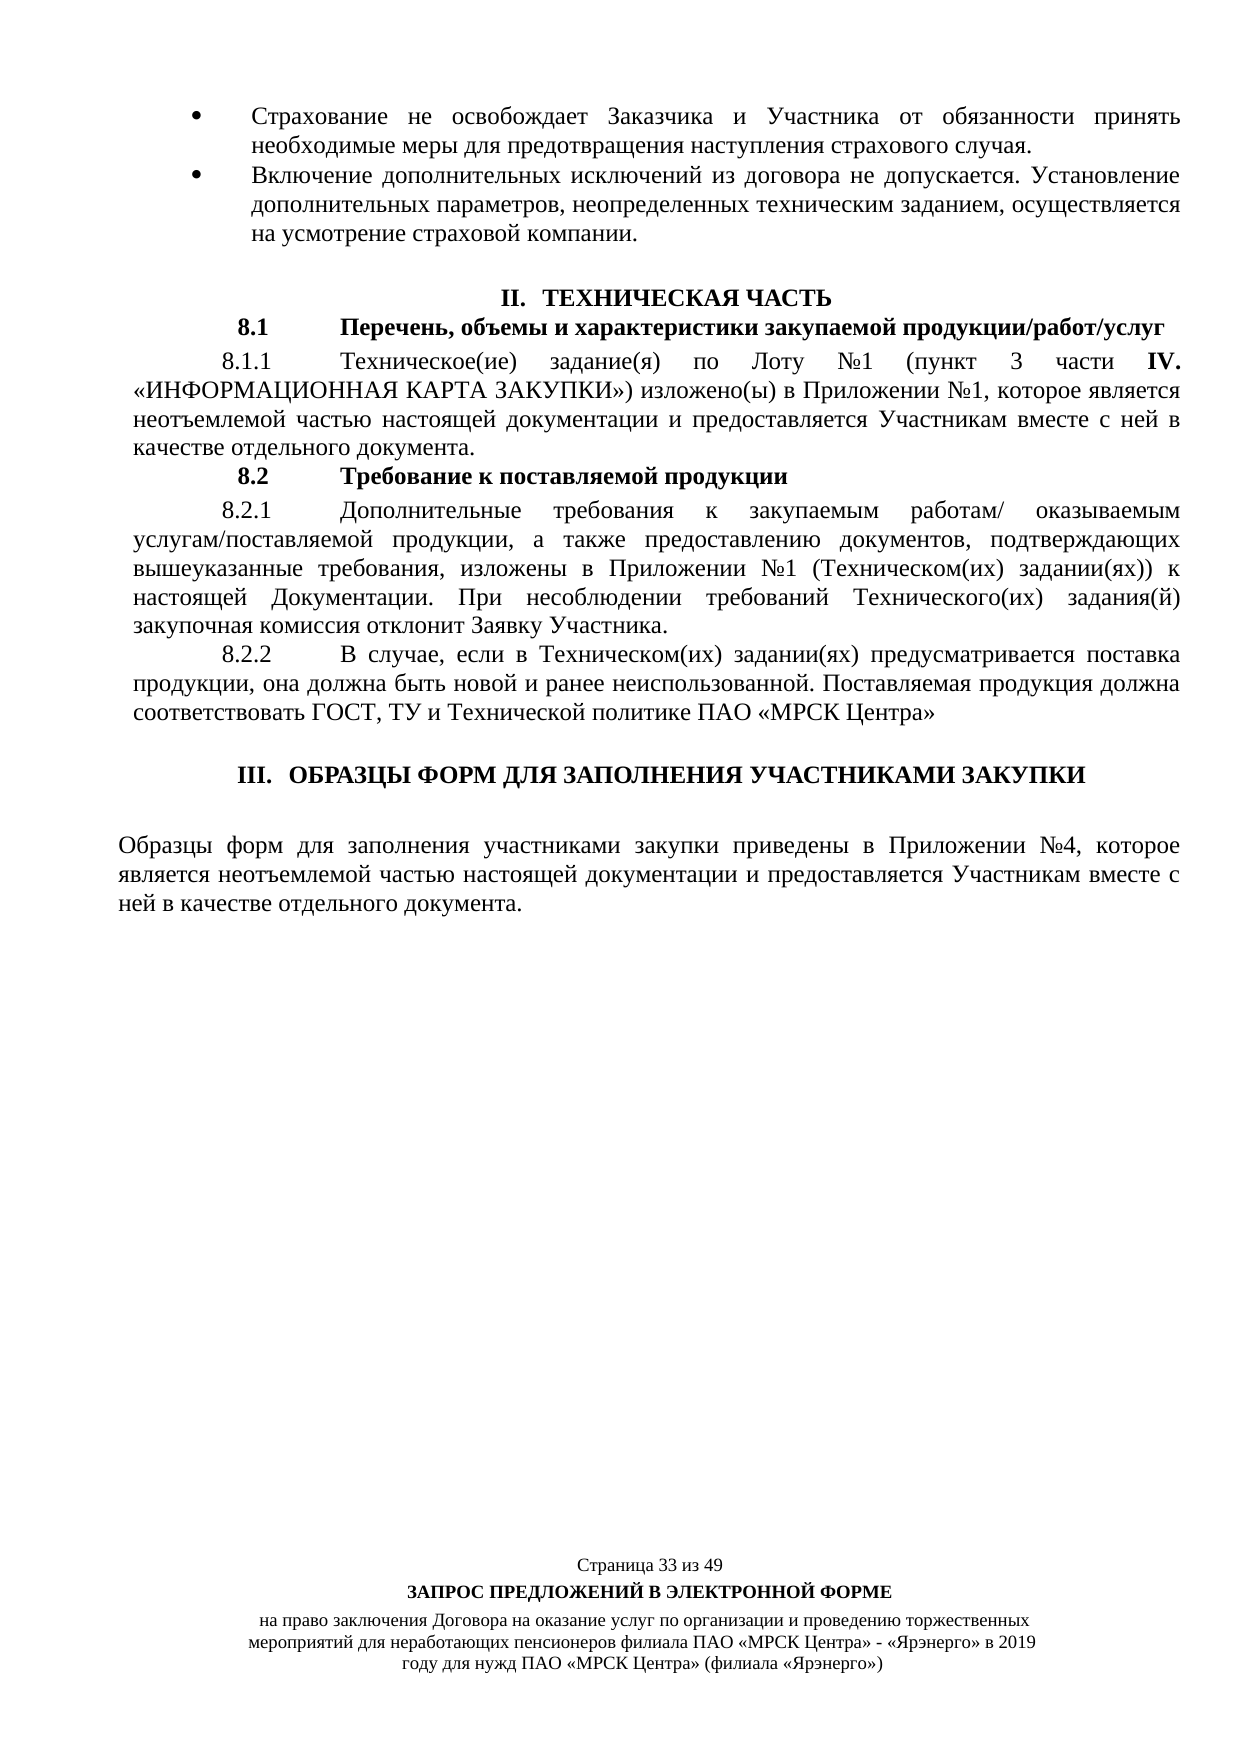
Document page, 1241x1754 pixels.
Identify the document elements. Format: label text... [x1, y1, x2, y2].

subtitle ОБРАЗЦЫ ФОРМ ДЛЯ ЗАПОЛНЕНИЯ УЧАСТНИКАМИ ЗАКУПКИ [118, 761, 1181, 789]
list Включение дополнительных исключений из договора не допускается. Установление дополнительных параметров, неопределенных техническим заданием, осуществляется на усмотрение страховой компании. [192, 160, 1181, 246]
subtitle В случае, если в Техническом(их) задании(ях) предусматривается поставка продукции, она должна быть новой и ранее неиспользованной. Поставляемая продукция должна соответствовать ГОСТ, ТУ и Технической политике ПАО «МРСК Центра» [133, 639, 1181, 726]
subtitle Перечень, объемы и характеристики закупаемой продукции/работ/услуг [178, 312, 1181, 340]
subtitle Дополнительные требования к закупаемым работам/ оказываемым услугам/поставляемой продукции, а также предоставлению документов, подтверждающих вышеуказанные требования, изложены в Приложении №1 (Техническом(их) задании(ях)) к настоящей Документации. При несоблюдении требований Технического(их) задания(й) закупочная комиссия отклонит Заявку Участника. [133, 496, 1181, 639]
subtitle ТЕХНИЧЕСКАЯ ЧАСТЬ [118, 283, 1181, 312]
subtitle Требование к поставляемой продукции [178, 461, 1181, 490]
subtitle Образцы форм для заполнения участниками закупки приведены в Приложении №4, которое является неотъемлемой частью настоящей документации и предоставляется Участникам вместе с ней в качестве отдельного документа. [118, 831, 1181, 917]
subtitle Техническое(ие) задание(я) по Лоту №1 (пункт 3 части IV. «ИНФОРМАЦИОННАЯ КАРТА ЗАКУПКИ») изложено(ы) в Приложении №1, которое является неотъемлемой частью настоящей документации и предоставляется Участникам вместе с ней в качестве отдельного документа. [133, 346, 1181, 461]
list Страхование не освобождает Заказчика и Участника от обязанности принять необходимые меры для предотвращения наступления страхового случая. [192, 101, 1181, 159]
